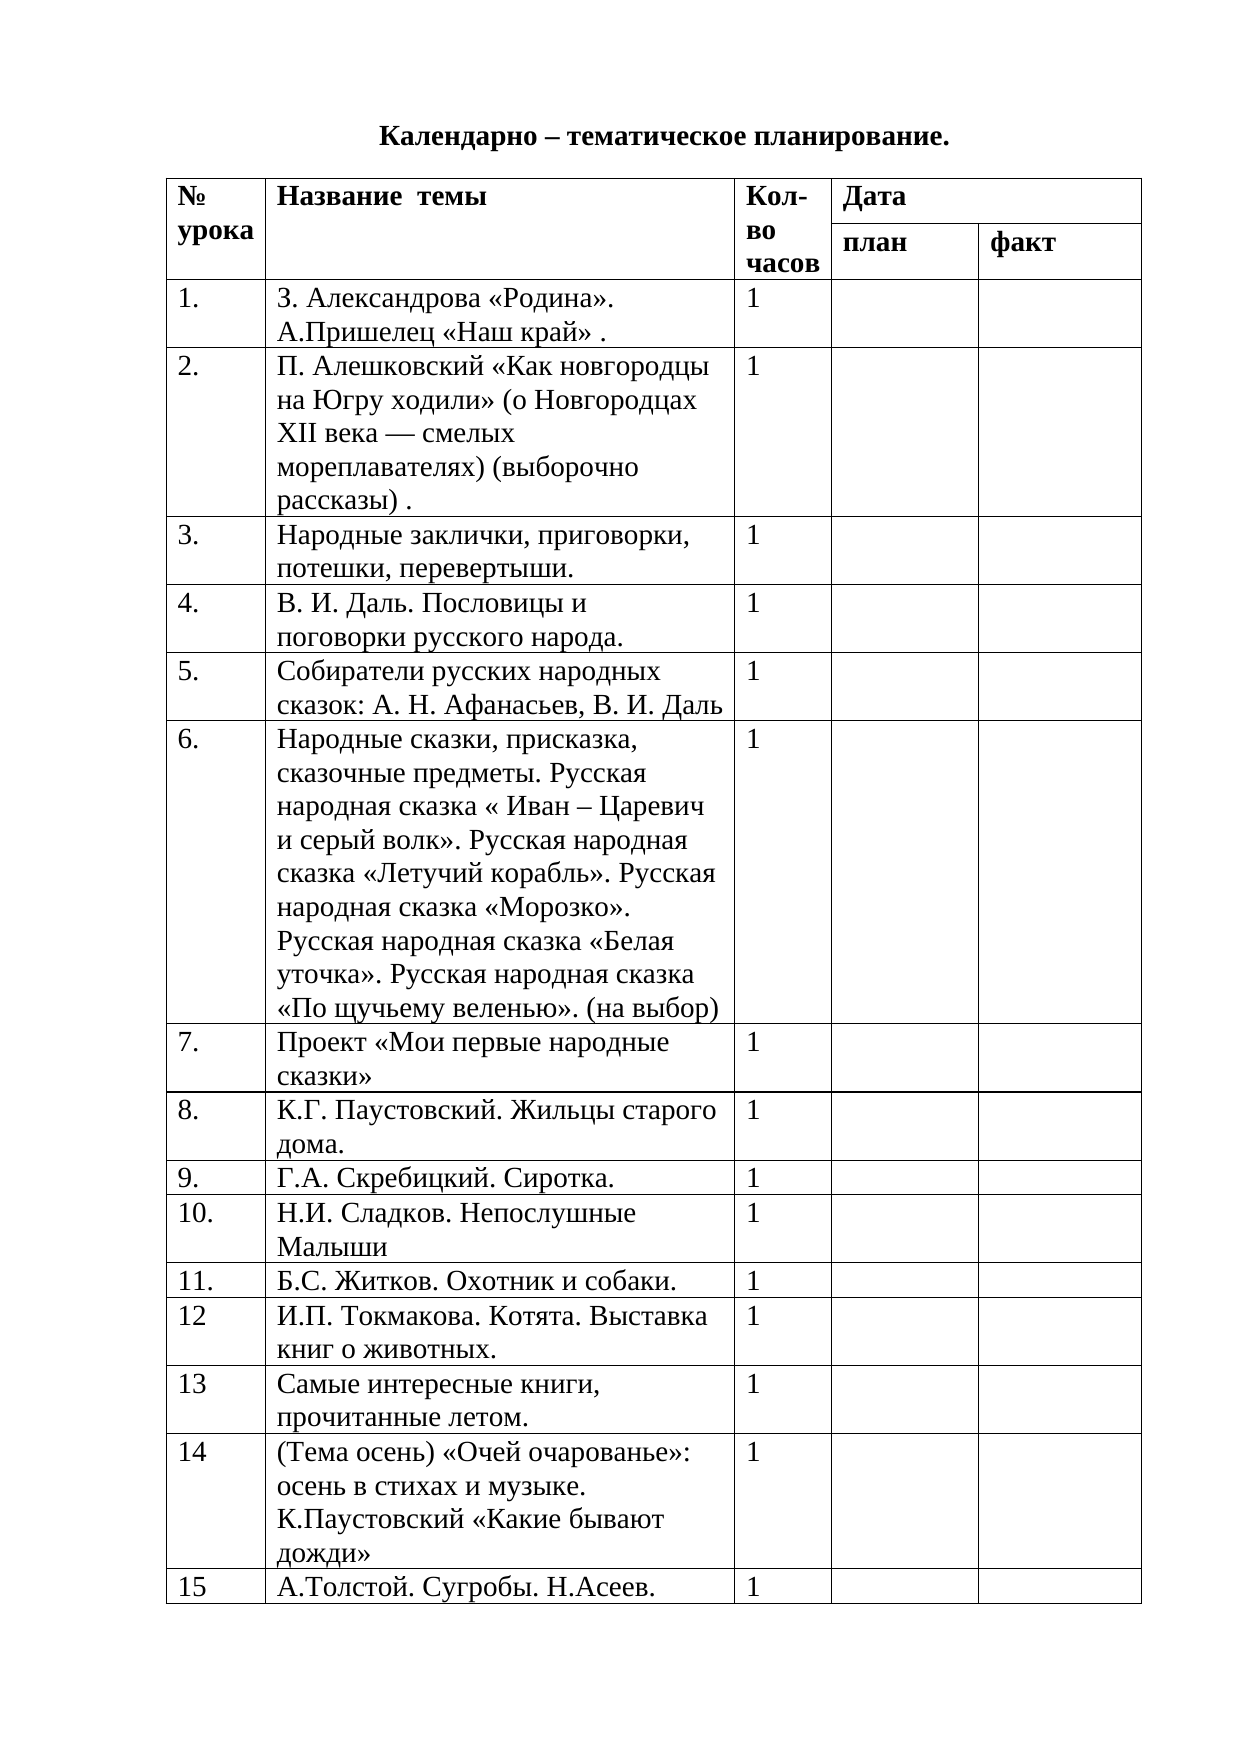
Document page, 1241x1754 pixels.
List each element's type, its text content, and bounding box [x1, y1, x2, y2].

table_cell 9. [167, 1161, 265, 1194]
table_cell [979, 1093, 1141, 1159]
table_cell 13 [167, 1366, 265, 1433]
table_cell 3. [167, 517, 265, 584]
table_cell [832, 348, 978, 516]
table_cell [832, 1024, 978, 1091]
table_header Дата [832, 179, 1141, 223]
table_cell [832, 1434, 978, 1568]
table_cell 1 [735, 1161, 831, 1194]
table_cell 8. [167, 1093, 265, 1159]
table_cell 2. [167, 348, 265, 516]
table_cell [832, 1263, 978, 1297]
table_cell 1 [735, 653, 831, 720]
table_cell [266, 1569, 734, 1603]
table_cell Проект «Мои первые народные сказки» [266, 1024, 734, 1091]
table_cell [832, 1298, 978, 1365]
table_cell 1 [735, 1024, 831, 1091]
table_cell [979, 1366, 1141, 1433]
table_cell Г.А. Скребицкий. Сиротка. [266, 1161, 734, 1194]
table_cell 15 [167, 1569, 265, 1603]
table_cell В. И. Даль. Пословицы и поговорки русского народа. [266, 585, 734, 652]
text Календарно – тематическое планирование. [177, 118, 1152, 152]
table_header № урока [167, 179, 265, 279]
table_cell [832, 721, 978, 1023]
table_cell [979, 1298, 1141, 1365]
table_cell Народные заклички, приговорки, потешки, перевертыши. [266, 517, 734, 584]
table_header Название темы [266, 179, 734, 279]
table_cell 1 [735, 1298, 831, 1365]
table_cell [979, 585, 1141, 652]
table_cell [979, 1434, 1141, 1568]
table_cell 7. [167, 1024, 265, 1091]
table_cell план [832, 224, 978, 279]
table_cell Н.И. Сладков. Непослушные Малыши [266, 1195, 734, 1262]
table_cell 14 [167, 1434, 265, 1568]
table_cell Народные сказки, присказка, сказочные предметы. Русская народная сказка « Иван – Царевич и серый волк». Русская народная сказка «Летучий корабль». Русская народная сказка «Морозко». Русская народная сказка «Белая уточка». Русская народная сказка «По щучьему веленью». (на выбор) [266, 721, 734, 1023]
table_cell 6. [167, 721, 265, 1023]
table_cell 1. [167, 280, 265, 347]
table_cell [979, 348, 1141, 516]
table_cell Б.С. Житков. Охотник и собаки. [266, 1263, 734, 1297]
table_cell [979, 517, 1141, 584]
table_cell 10. [167, 1195, 265, 1262]
table_cell [832, 1195, 978, 1262]
table_cell [832, 1366, 978, 1433]
table_cell 1 [735, 721, 831, 1023]
table_cell [979, 1024, 1141, 1091]
table_header Кол-во часов [735, 179, 831, 279]
table_cell 1 [735, 517, 831, 584]
table_cell 1 [735, 585, 831, 652]
table_cell [979, 1569, 1141, 1603]
table_cell 1 [735, 348, 831, 516]
table_cell Собиратели русских народных сказок: А. Н. Афанасьев, В. И. Даль [266, 653, 734, 720]
table_cell (Тема осень) «Очей очарованье»: осень в стихах и музыке. К.Паустовский «Какие бывают дожди» [266, 1434, 734, 1568]
table_cell 1 [735, 1263, 831, 1297]
table_cell 1 [735, 1569, 831, 1603]
table_cell 11. [167, 1263, 265, 1297]
table_cell П. Алешковский «Как новгородцы на Югру ходили» (о Новгородцах XII века — смелых мореплавателях) (выборочно рассказы) . [266, 348, 734, 516]
table_cell [979, 1263, 1141, 1297]
table_cell Самые интересные книги, прочитанные летом. [266, 1366, 734, 1433]
table_cell [979, 1161, 1141, 1194]
table_cell 1 [735, 1093, 831, 1159]
table_cell [979, 280, 1141, 347]
table_cell 1 [735, 280, 831, 347]
table_cell [979, 721, 1141, 1023]
table_cell факт [979, 224, 1141, 279]
table_cell [832, 1161, 978, 1194]
table_cell 4. [167, 585, 265, 652]
table_cell [832, 1093, 978, 1159]
table_cell 1 [735, 1366, 831, 1433]
table_cell [979, 653, 1141, 720]
table_cell [832, 653, 978, 720]
table_cell [832, 585, 978, 652]
table_cell [832, 280, 978, 347]
table_cell 12 [167, 1298, 265, 1365]
table_cell 1 [735, 1195, 831, 1262]
table_cell З. Александрова «Родина». А.Пришелец «Наш край» . [266, 280, 734, 347]
table_cell [979, 1195, 1141, 1262]
table_cell 1 [735, 1434, 831, 1568]
table_cell К.Г. Паустовский. Жильцы старого дома. [266, 1093, 734, 1159]
table_cell [832, 1569, 978, 1603]
table_cell И.П. Токмакова. Котята. Выставка книг о животных. [266, 1298, 734, 1365]
table_cell 5. [167, 653, 265, 720]
table_cell [832, 517, 978, 584]
